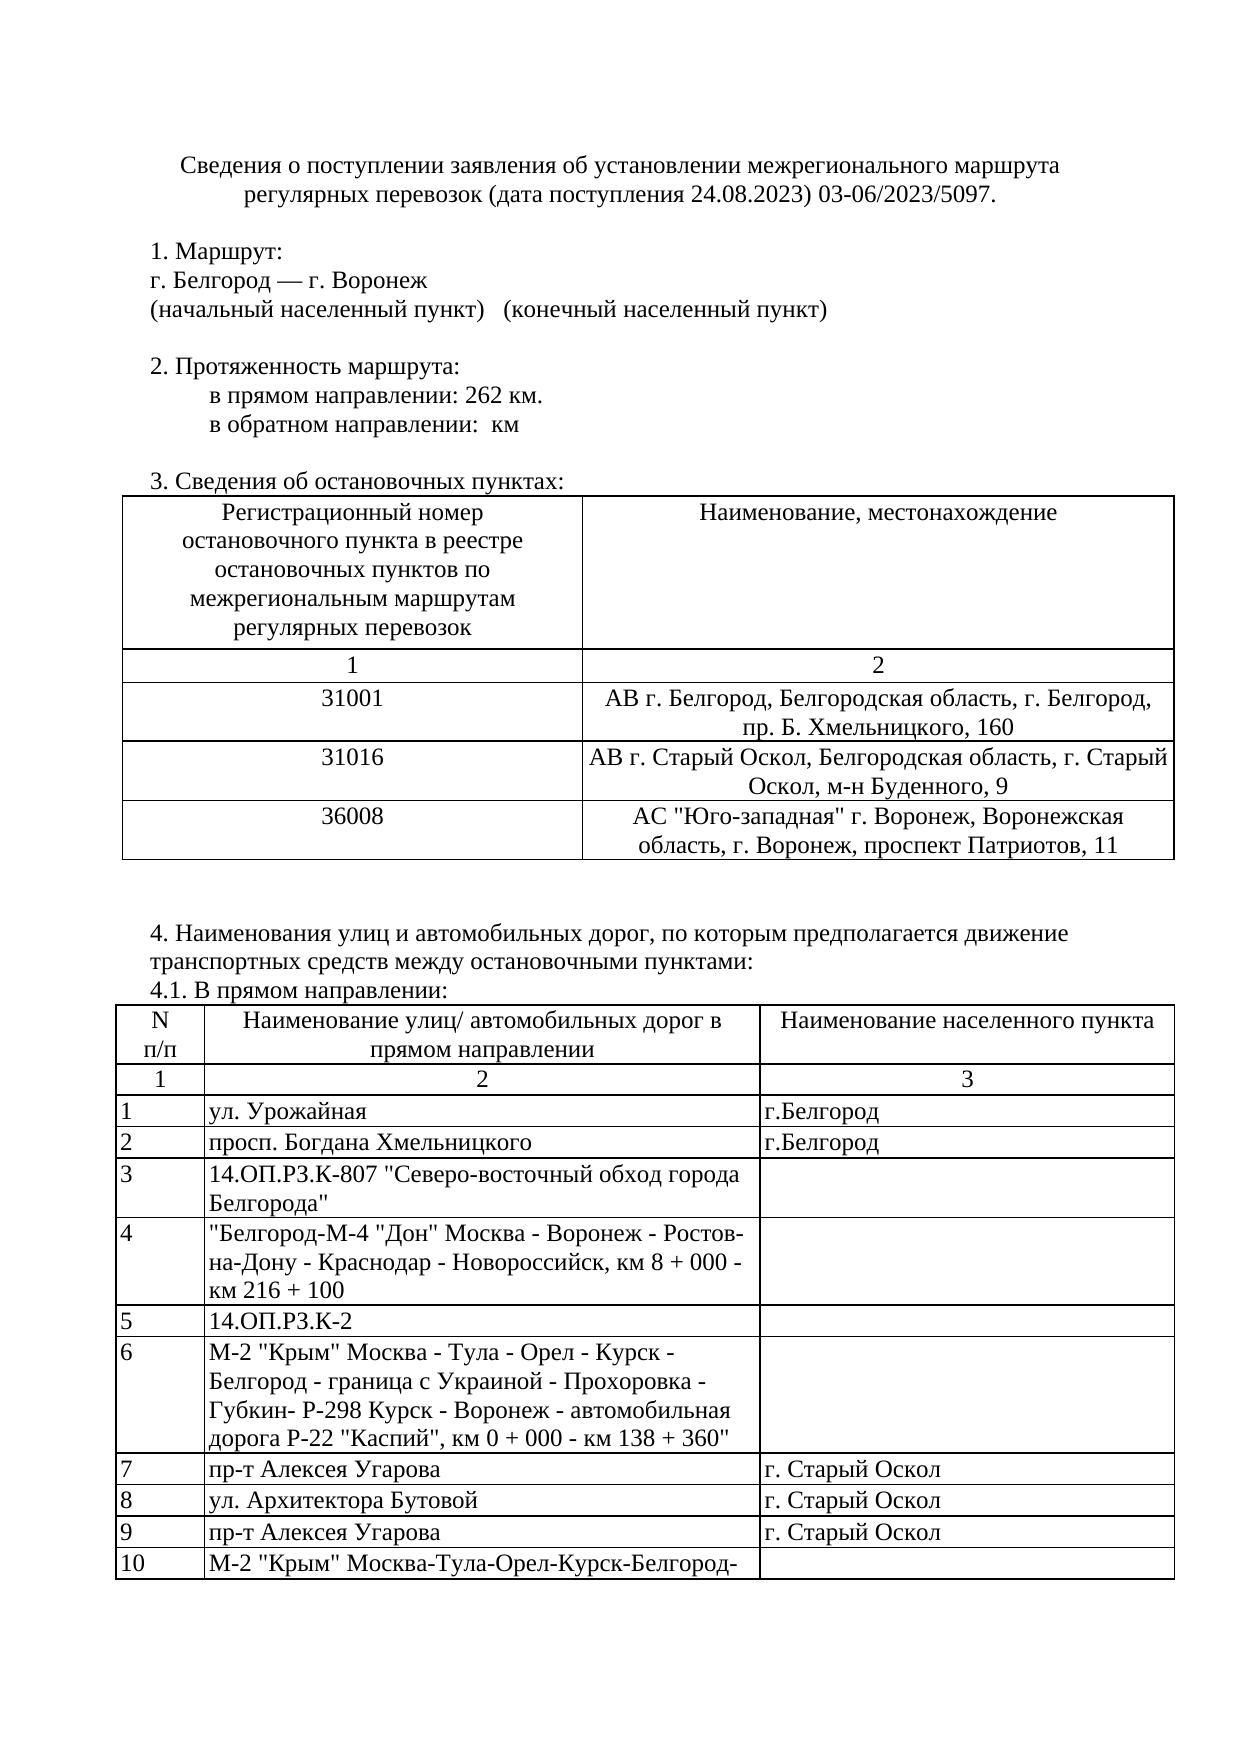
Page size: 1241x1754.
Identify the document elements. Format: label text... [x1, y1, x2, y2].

table_header N п/п [117, 1006, 204, 1063]
text 1. Маршрут: [150, 236, 1090, 265]
table_cell [761, 1159, 1174, 1216]
table_cell 3 [117, 1159, 204, 1216]
table_cell 1 [117, 1096, 204, 1126]
table_cell 2 [583, 650, 1173, 681]
table_cell 4 [117, 1218, 204, 1304]
table_cell АВ г. Старый Оскол, Белгородская область, г. Старый Оскол, м-н Буденного, 9 [583, 742, 1173, 799]
table_header Наименование, местонахождение [583, 497, 1173, 648]
table_cell 10 [117, 1548, 204, 1578]
text 4.1. В прямом направлении: [150, 975, 1090, 1004]
table_cell ул. Урожайная [205, 1096, 759, 1126]
text в прямом направлении: 262 км. [150, 380, 1090, 409]
table_cell г. Старый Оскол [761, 1517, 1174, 1547]
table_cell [205, 1548, 759, 1578]
table_cell 31016 [123, 742, 582, 799]
table_cell 1 [117, 1065, 204, 1094]
table_cell ул. Архитектора Бутовой [205, 1485, 759, 1515]
table_header Наименование улиц/ автомобильных дорог в прямом направлении [205, 1006, 759, 1063]
table_cell 14.ОП.РЗ.К-2 [205, 1306, 759, 1336]
table_cell просп. Богдана Хмельницкого [205, 1127, 759, 1157]
table_cell [761, 1218, 1174, 1304]
table_cell 14.ОП.РЗ.К-807 "Северо-восточный обход города Белгорода" [205, 1159, 759, 1216]
text г. Белгород — г. Воронеж [150, 265, 1090, 294]
table_cell 31001 [123, 683, 582, 740]
table_header Регистрационный номер остановочного пункта в реестре остановочных пунктов по межрегиональным маршрутам регулярных перевозок [123, 497, 582, 648]
table_cell пр-т Алексея Угарова [205, 1454, 759, 1484]
table_cell г.Белгород [761, 1127, 1174, 1157]
table_cell АВ г. Белгород, Белгородская область, г. Белгород, пр. Б. Хмельницкого, 160 [583, 683, 1173, 740]
table_cell 2 [205, 1065, 759, 1094]
table_cell пр-т Алексея Угарова [205, 1517, 759, 1547]
text 3. Сведения об остановочных пунктах: [150, 466, 1090, 495]
text Сведения о поступлении заявления об установлении межрегионального маршрута регулярных перевозок (дата поступления 24.08.2023) 03-06/2023/5097. [150, 150, 1090, 207]
table_cell 36008 [123, 801, 582, 858]
table_cell 1 [123, 650, 582, 681]
table_cell 8 [117, 1485, 204, 1515]
table_cell 9 [117, 1517, 204, 1547]
table_cell г. Старый Оскол [761, 1454, 1174, 1484]
text в обратном направлении: км [150, 409, 1090, 437]
text 4. Наименования улиц и автомобильных дорог, по которым предполагается движение транспортных средств между остановочными пунктами: [150, 918, 1090, 975]
text 2. Протяженность маршрута: [150, 351, 1090, 380]
table_cell [761, 1306, 1174, 1336]
table_cell г. Старый Оскол [761, 1485, 1174, 1515]
table_cell [761, 1337, 1174, 1452]
table_cell 7 [117, 1454, 204, 1484]
table_cell 6 [117, 1337, 204, 1452]
text (начальный населенный пункт) (конечный населенный пункт) [150, 294, 1090, 322]
table_cell [761, 1548, 1174, 1578]
table_cell 5 [117, 1306, 204, 1336]
table_cell г.Белгород [761, 1096, 1174, 1126]
table_cell "Белгород-М-4 "Дон" Москва - Воронеж - Ростов-на-Дону - Краснодар - Новороссийск, км 8 + 000 - км 216 + 100 [205, 1218, 759, 1304]
table_cell АС "Юго-западная" г. Воронеж, Воронежская область, г. Воронеж, проспект Патриотов, 11 [583, 801, 1173, 858]
table_cell 2 [117, 1127, 204, 1157]
table_header Наименование населенного пункта [761, 1006, 1174, 1063]
table_cell 3 [761, 1065, 1174, 1094]
